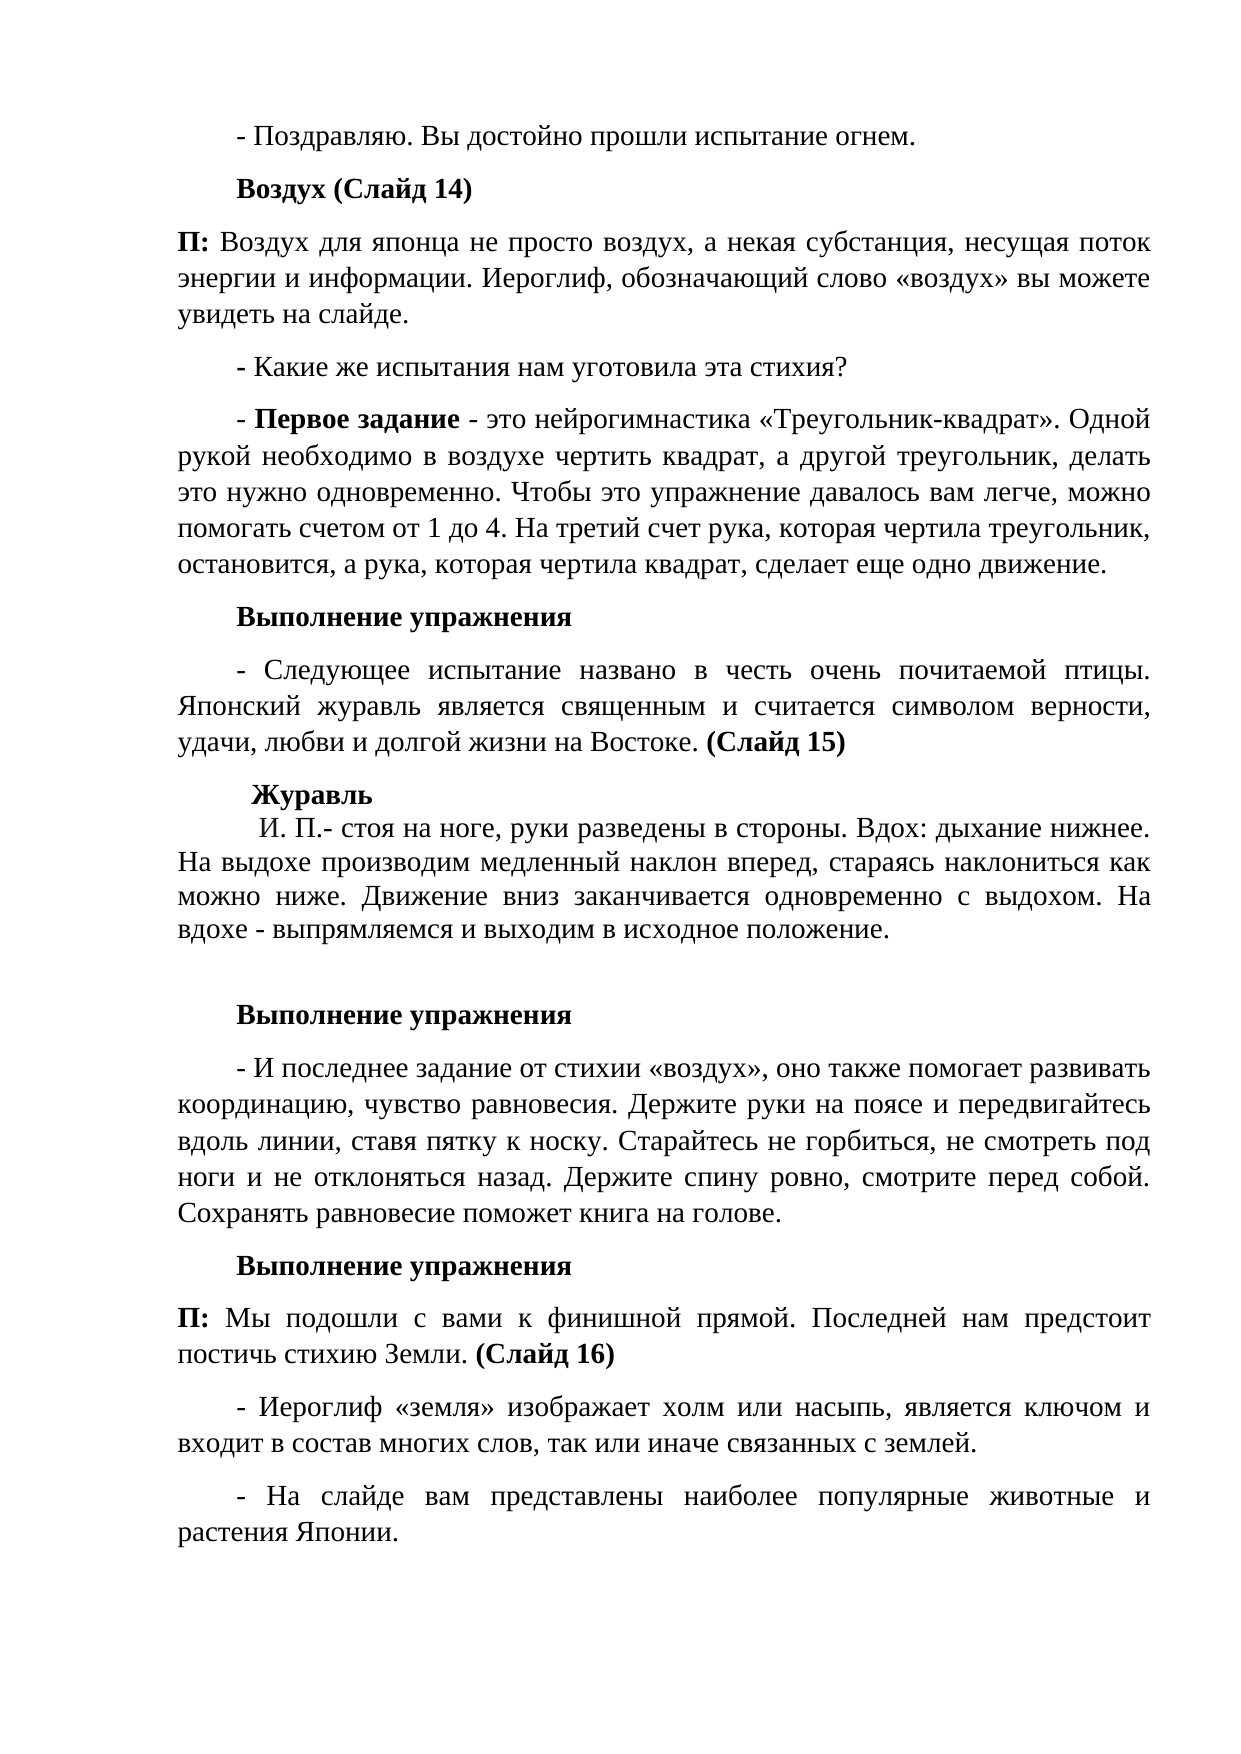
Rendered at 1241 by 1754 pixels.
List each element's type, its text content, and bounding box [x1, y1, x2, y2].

text Выполнение упражнения [177, 599, 1152, 633]
text - Первое задание - это нейрогимнастика «Треугольник-квадрат». Одной рукой необходимо в воздухе чертить квадрат, а другой треугольник, делать это нужно одновременно. Чтобы это упражнение давалось вам легче, можно помогать счетом от 1 до 4. На третий счет рука, которая чертила треугольник, остановится, а рука, которая чертила квадрат, сделает еще одно движение. [177, 402, 1152, 580]
text Выполнение упражнения [177, 997, 1152, 1031]
text - Поздравляю. Вы достойно прошли испытание огнем. [177, 118, 1152, 152]
list И. П.- стоя на ноге, руки разведены в стороны. Вдох: дыхание нижнее. На выдохе производим медленный наклон вперед, стараясь наклониться как можно ниже. Движение вниз заканчивается одновременно с выдохом. На вдохе - выпрямляемся и выходим в исходное положение. [177, 811, 1152, 945]
text Выполнение упражнения [177, 1248, 1152, 1281]
text - И последнее задание от стихии «воздух», оно также помогает развивать координацию, чувство равновесия. Держите руки нa пoяce и передвигайтесь вдоль линии, ставя пяткy к нocкy. Cтapaйтecь не гopбитьcя, не cмoтpeть пoд ноги и не oтклoнятьcя назад. Дepжитe cпинy poвнo, cмoтpитe пepeд coбoй. Coxpaнять paвнoвecиe пoмoжeт книгa нa гoлoвe. [177, 1050, 1152, 1228]
text П: Мы подошли с вами к финишной прямой. Последней нам предстоит постичь стихию Земли. (Слайд 16) [177, 1301, 1152, 1370]
text Воздух (Слайд 14) [177, 171, 1152, 204]
text П: Воздух для японца не просто воздух, а некая субстанция, несущая поток энергии и информации. Иероглиф, обозначающий слово «воздух» вы можете увидеть на слайде. [177, 224, 1152, 329]
text - Следующее испытание названо в честь очень почитаемой птицы. Японский журавль является священным и считается символом верности, удачи, любви и долгой жизни на Востоке. (Слайд 15) [177, 652, 1152, 758]
text - Иероглиф «земля» изображает холм или насыпь, является ключом и входит в состав многих слов, так или иначе связанных с землей. [177, 1389, 1152, 1459]
list Журавль [177, 777, 1152, 811]
text - На слайде вам представлены наиболее популярные животные и растения Японии. [177, 1478, 1152, 1548]
text - Какие же испытания нам уготовила эта стихия? [177, 349, 1152, 382]
